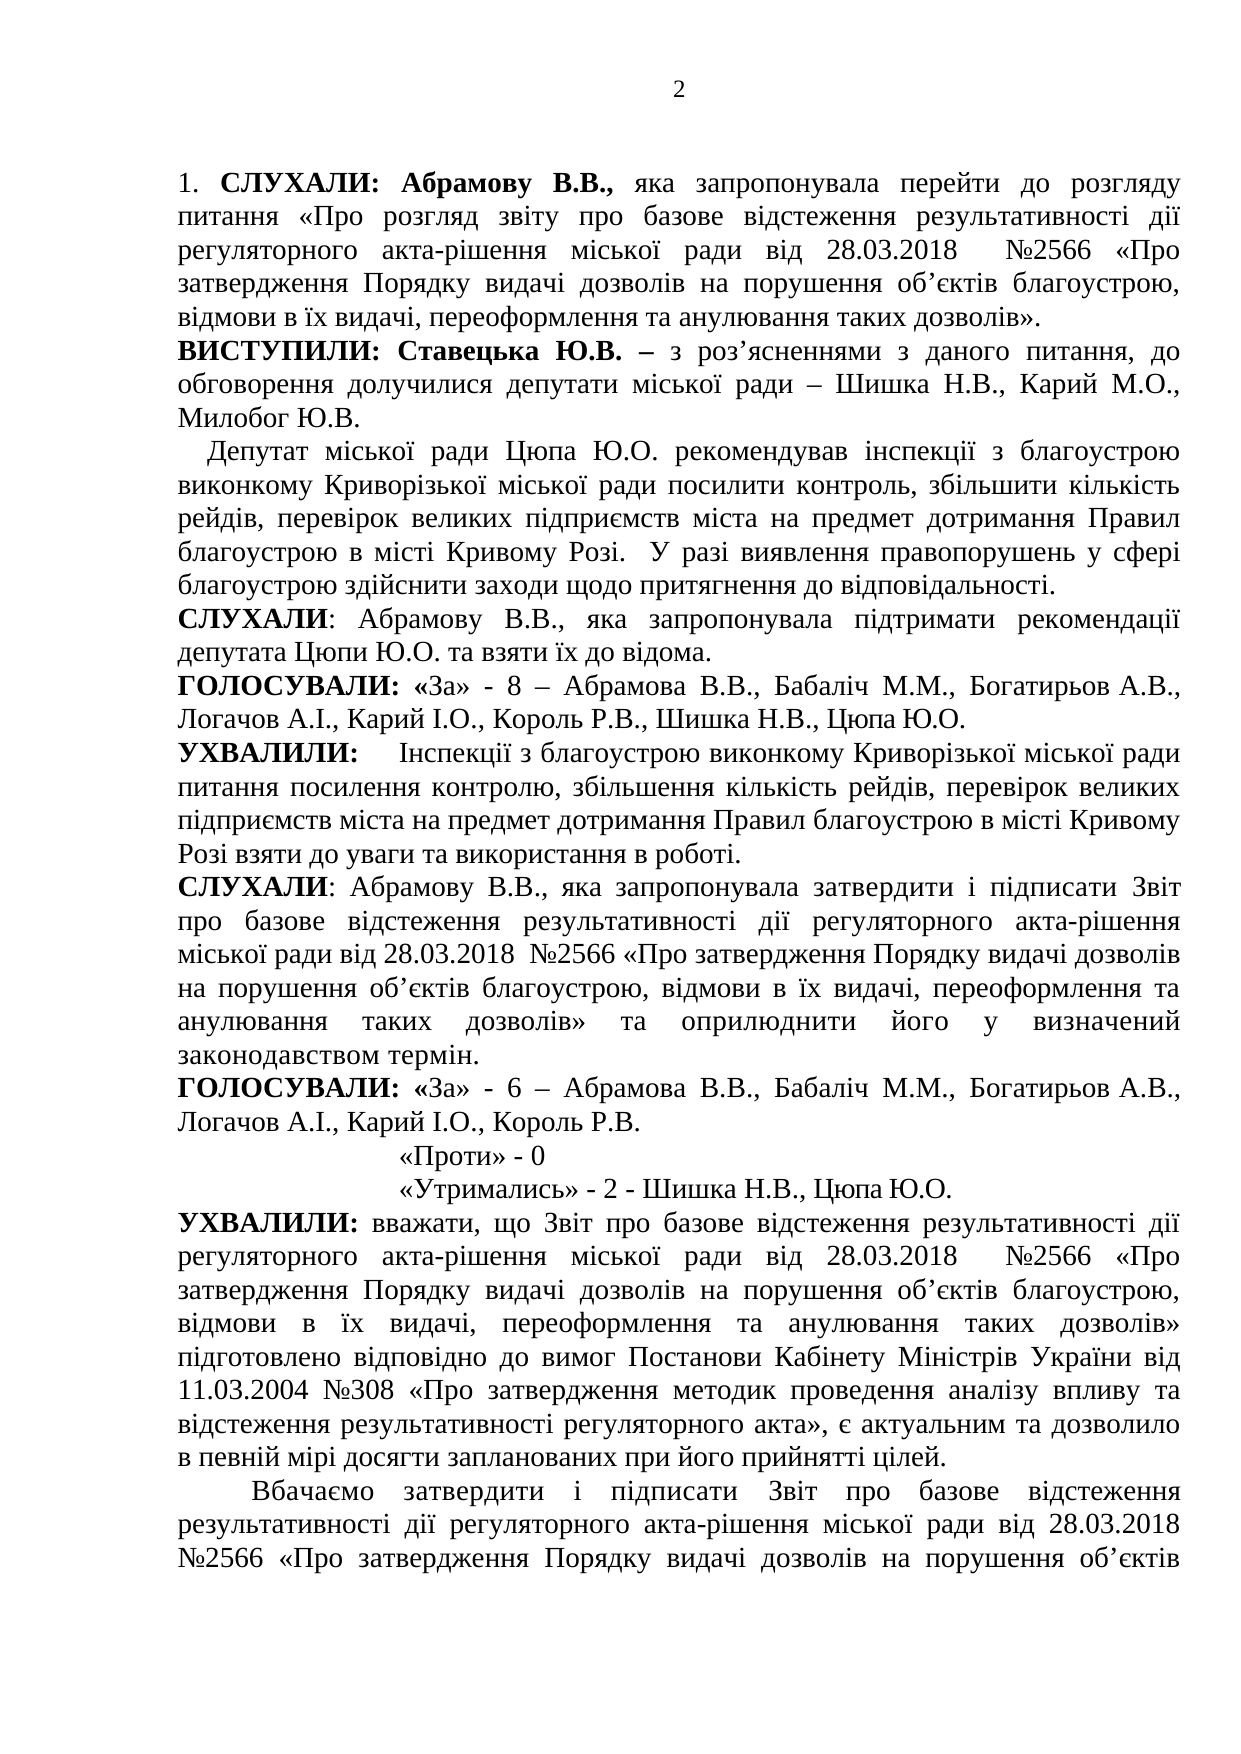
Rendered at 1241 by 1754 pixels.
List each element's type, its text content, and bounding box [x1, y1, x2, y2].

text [177, 1473, 1181, 1574]
text «Проти» - 0 [177, 1138, 1181, 1171]
text ВиступилИ: Ставецька Ю.В. – з роз’ясненнями з даного питання, до обговорення долучилися депутати міської ради – Шишка Н.В., Карий М.О., Милобог Ю.В. [177, 333, 1181, 433]
text Депутат міської ради Цюпа Ю.О. рекомендував інспекції з благоустрою виконкому Криворізької міської ради посилити контроль, збільшити кількість рейдів, перевірок великих підприємств міста на предмет дотримання Правил благоустрою в місті Кривому Розі. У разі виявлення правопорушень у сфері благоустрою здійснити заходи щодо притягнення до відповідальності. [177, 433, 1181, 601]
text Голосували: «За» - 8 – Абрамова В.В., Бабаліч М.М., Богатирьов А.В., Логачов А.І., Карий І.О., Король Р.В., Шишка Н.В., Цюпа Ю.О. [177, 668, 1181, 735]
text 1. СЛУХАЛИ: Абрамову В.В., яка запропонувала перейти до розгляду питання «Про розгляд звіту про базове відстеження результативності дії регуляторного акта-рішення міської ради від 28.03.2018 №2566 «Про затвердження Порядку видачі дозволів на порушення об’єктів благоустрою, відмови в їх видачі, переоформлення та анулювання таких дозволів». [177, 165, 1181, 333]
text СЛУХАЛИ: Абрамову В.В., яка запропонувала підтримати рекомендації депутата Цюпи Ю.О. та взяти їх до відома. [177, 601, 1181, 668]
text Ухвалили: Інспекції з благоустрою виконкому Криворізької міської ради питання посилення контролю, збільшення кількість рейдів, перевірок великих підприємств міста на предмет дотримання Правил благоустрою в місті Кривому Розі взяти до уваги та використання в роботі. [177, 735, 1181, 869]
text Голосували: «За» - 6 – Абрамова В.В., Бабаліч М.М., Богатирьов А.В., Логачов А.І., Карий І.О., Король Р.В. [177, 1071, 1181, 1138]
text «Утримались» - 2 - Шишка Н.В., Цюпа Ю.О. [177, 1171, 1181, 1205]
text СЛУХАЛИ: Абрамову В.В., яка запропонувала затвердити і підписати Звіт про базове відстеження результативності дії регуляторного акта-рішення міської ради від 28.03.2018 №2566 «Про затвердження Порядку видачі дозволів на порушення об’єктів благоустрою, відмови в їх видачі, переоформлення та анулювання таких дозволів» та оприлюднити його у визначений законодавством термін. [177, 869, 1181, 1071]
text Ухвалили: вважати, що Звіт про базове відстеження результативності дії регуляторного акта-рішення міської ради від 28.03.2018 №2566 «Про затвердження Порядку видачі дозволів на порушення об’єктів благоустрою, відмови в їх видачі, переоформлення та анулювання таких дозволів» підготовлено відповідно до вимог Постанови Кабінету Міністрів України від 11.03.2004 №308 «Про затвердження методик проведення аналізу впливу та відстеження результативності регуляторного акта», є актуальним та дозволило в певній мірі досягти запланованих при його прийнятті цілей. [177, 1205, 1181, 1473]
